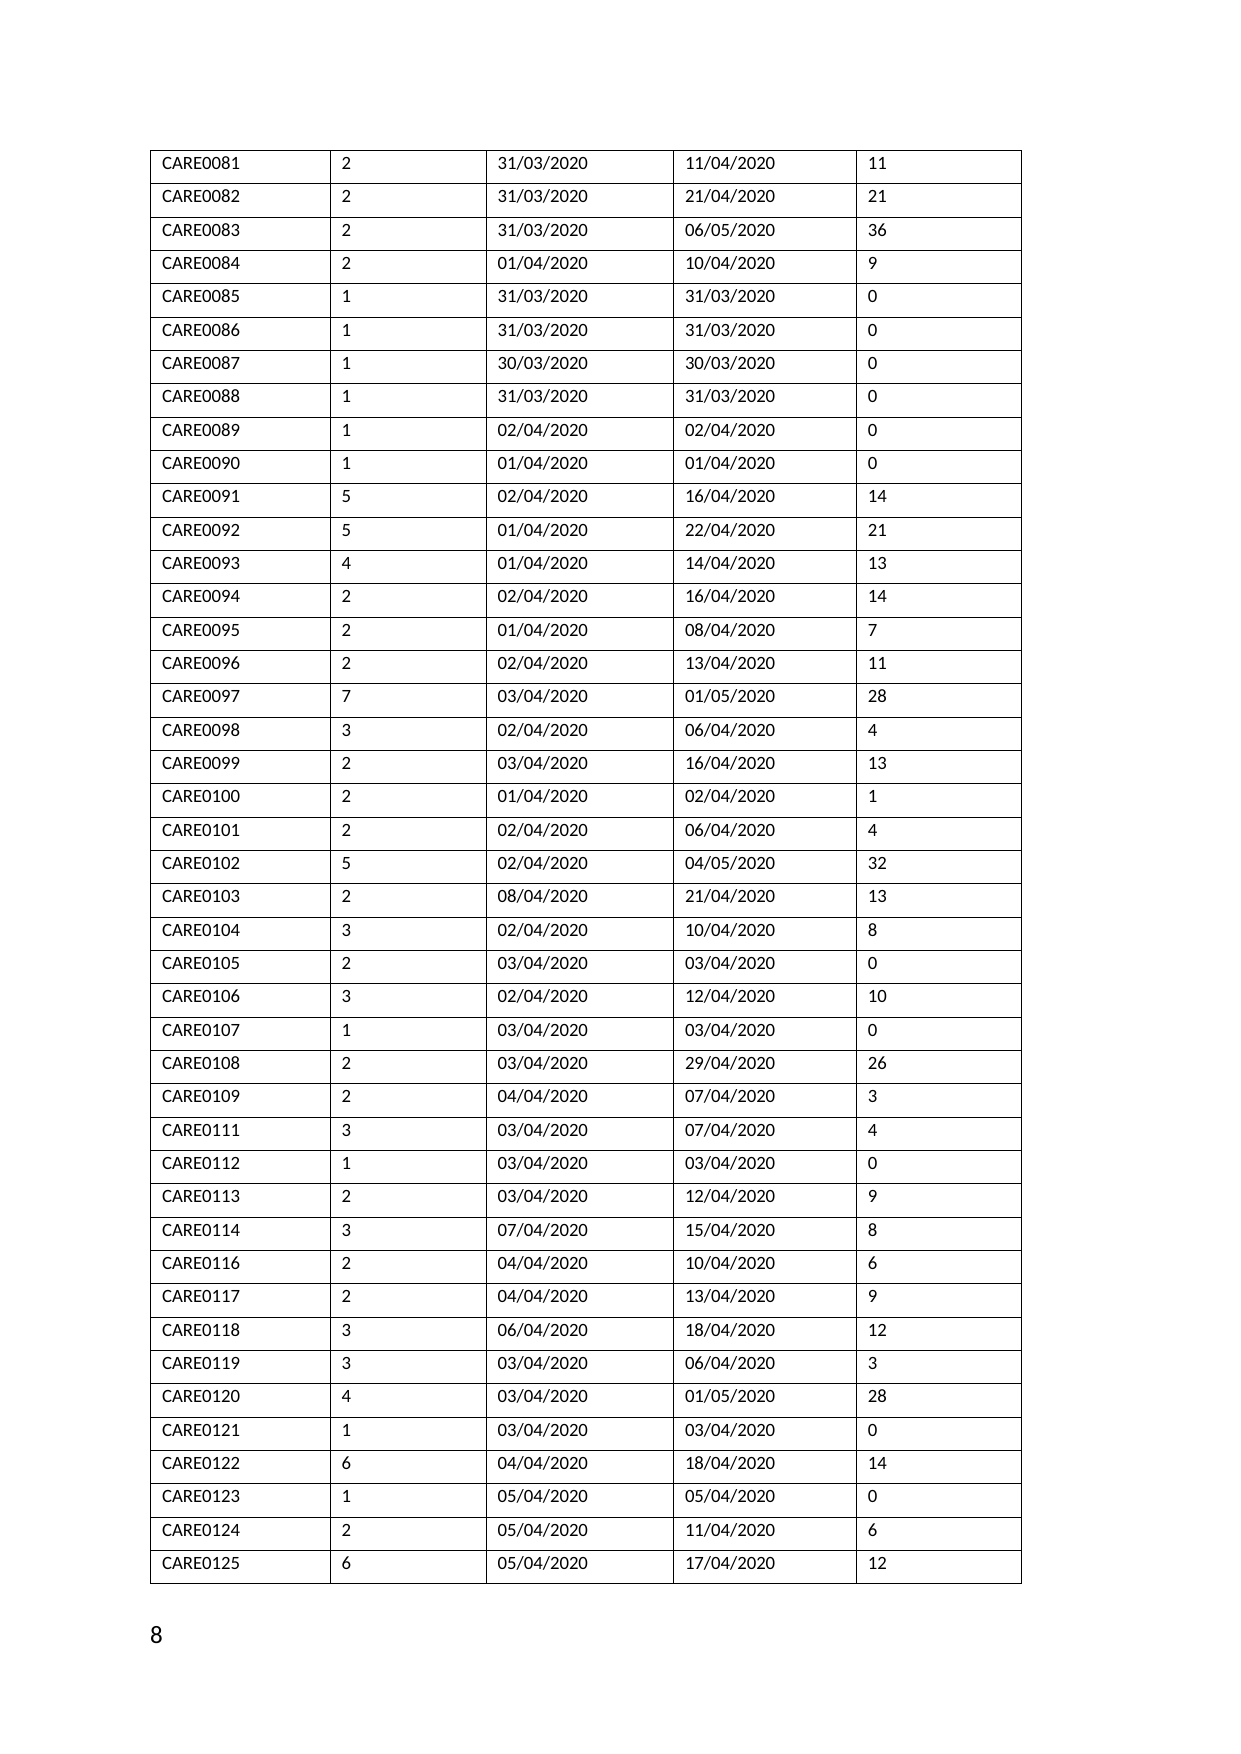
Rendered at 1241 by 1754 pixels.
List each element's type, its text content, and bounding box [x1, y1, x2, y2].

table_cell 02/04/2020 [487, 984, 673, 1017]
table_cell CARE0084 [151, 251, 330, 283]
table_cell 31/03/2020 [487, 284, 673, 317]
table_cell CARE0100 [151, 784, 330, 817]
table_cell 21/04/2020 [674, 884, 856, 917]
table_cell 30/03/2020 [674, 351, 856, 383]
table_cell 01/04/2020 [487, 251, 673, 283]
table_cell 01/04/2020 [487, 551, 673, 583]
table_cell CARE0098 [151, 718, 330, 750]
table_cell 31/03/2020 [487, 384, 673, 417]
table_cell 13 [857, 751, 1021, 783]
table_cell 02/04/2020 [487, 851, 673, 883]
table_cell 10/04/2020 [674, 1251, 856, 1283]
table_cell CARE0086 [151, 318, 330, 350]
table_cell 01/04/2020 [487, 618, 673, 650]
table_cell 14 [857, 1451, 1021, 1483]
table_cell 0 [857, 1418, 1021, 1450]
table_cell 1 [331, 451, 486, 483]
table_cell 02/04/2020 [487, 418, 673, 450]
table_cell 36 [857, 218, 1021, 250]
table_cell 2 [331, 751, 486, 783]
table_cell 5 [331, 484, 486, 517]
table_cell CARE0106 [151, 984, 330, 1017]
table_cell 08/04/2020 [674, 618, 856, 650]
table_cell 01/05/2020 [674, 1384, 856, 1417]
table_cell 16/04/2020 [674, 751, 856, 783]
table_cell 2 [331, 218, 486, 250]
table_cell 05/04/2020 [674, 1484, 856, 1517]
table_cell 9 [857, 251, 1021, 283]
table_cell CARE0104 [151, 918, 330, 950]
table_cell 18/04/2020 [674, 1451, 856, 1483]
table_cell CARE0101 [151, 818, 330, 850]
table_cell 21/04/2020 [674, 184, 856, 217]
table_cell 07/04/2020 [674, 1118, 856, 1150]
table_cell 06/05/2020 [674, 218, 856, 250]
table_cell 02/04/2020 [487, 918, 673, 950]
table_cell 11 [857, 151, 1021, 183]
table_cell 31/03/2020 [487, 184, 673, 217]
table_cell 2 [331, 1184, 486, 1217]
table_cell CARE0123 [151, 1484, 330, 1517]
table_cell CARE0083 [151, 218, 330, 250]
table_cell 2 [331, 784, 486, 817]
table_cell CARE0102 [151, 851, 330, 883]
table_cell 03/04/2020 [487, 1118, 673, 1150]
table_cell 05/04/2020 [487, 1484, 673, 1517]
table_cell 0 [857, 384, 1021, 417]
table_cell 9 [857, 1184, 1021, 1217]
table_cell 0 [857, 951, 1021, 983]
table_cell 0 [857, 451, 1021, 483]
table_cell 2 [331, 818, 486, 850]
table_cell 21 [857, 184, 1021, 217]
table_cell CARE0081 [151, 151, 330, 183]
table_cell 6 [857, 1518, 1021, 1550]
table_cell CARE0090 [151, 451, 330, 483]
table_cell 31/03/2020 [487, 218, 673, 250]
table_cell 4 [857, 818, 1021, 850]
table_cell 12 [857, 1551, 1021, 1583]
table_cell 01/04/2020 [487, 784, 673, 817]
table_cell CARE0112 [151, 1151, 330, 1183]
table_cell 8 [857, 918, 1021, 950]
table_cell 9 [857, 1284, 1021, 1317]
table_cell 03/04/2020 [487, 1384, 673, 1417]
table_cell 04/04/2020 [487, 1084, 673, 1117]
table_cell 12/04/2020 [674, 984, 856, 1017]
table_cell 07/04/2020 [487, 1218, 673, 1250]
table_cell 02/04/2020 [487, 651, 673, 683]
table_cell 1 [331, 1151, 486, 1183]
table_cell 03/04/2020 [487, 1018, 673, 1050]
table_cell CARE0108 [151, 1051, 330, 1083]
table_cell CARE0119 [151, 1351, 330, 1383]
table_cell CARE0111 [151, 1118, 330, 1150]
table_cell 0 [857, 284, 1021, 317]
table_cell CARE0091 [151, 484, 330, 517]
table_cell 3 [331, 1351, 486, 1383]
table_cell 08/04/2020 [487, 884, 673, 917]
table_cell 01/05/2020 [674, 684, 856, 717]
table_cell 8 [857, 1218, 1021, 1250]
table_cell CARE0122 [151, 1451, 330, 1483]
table_cell 06/04/2020 [487, 1318, 673, 1350]
table_cell 12/04/2020 [674, 1184, 856, 1217]
table_cell 10 [857, 984, 1021, 1017]
table_cell 04/04/2020 [487, 1251, 673, 1283]
table_cell 1 [331, 284, 486, 317]
table_cell 31/03/2020 [674, 384, 856, 417]
table_cell 02/04/2020 [487, 718, 673, 750]
table_cell 05/04/2020 [487, 1551, 673, 1583]
table_cell CARE0120 [151, 1384, 330, 1417]
table_cell 5 [331, 518, 486, 550]
table_cell 30/03/2020 [487, 351, 673, 383]
table_cell 3 [331, 984, 486, 1017]
table_cell 02/04/2020 [487, 818, 673, 850]
table_cell 01/04/2020 [487, 451, 673, 483]
table_cell 11/04/2020 [674, 1518, 856, 1550]
table_cell 32 [857, 851, 1021, 883]
table_cell 0 [857, 418, 1021, 450]
table_cell 04/04/2020 [487, 1451, 673, 1483]
table_cell 03/04/2020 [487, 1184, 673, 1217]
table_cell 0 [857, 351, 1021, 383]
table_cell CARE0087 [151, 351, 330, 383]
table_cell 03/04/2020 [487, 1051, 673, 1083]
table_cell CARE0103 [151, 884, 330, 917]
table_cell 3 [857, 1084, 1021, 1117]
table_cell 1 [331, 351, 486, 383]
table_cell 03/04/2020 [674, 1418, 856, 1450]
table_cell 1 [331, 1018, 486, 1050]
table_cell 03/04/2020 [487, 1351, 673, 1383]
table_cell 06/04/2020 [674, 1351, 856, 1383]
table_cell 03/04/2020 [487, 1418, 673, 1450]
table_cell CARE0097 [151, 684, 330, 717]
table_cell 2 [331, 151, 486, 183]
table_cell 03/04/2020 [674, 1018, 856, 1050]
table_cell CARE0096 [151, 651, 330, 683]
table_cell 22/04/2020 [674, 518, 856, 550]
table_cell 1 [331, 1484, 486, 1517]
table_cell 4 [331, 551, 486, 583]
table_cell 5 [331, 851, 486, 883]
table_cell 6 [331, 1451, 486, 1483]
table_cell 03/04/2020 [674, 1151, 856, 1183]
table_cell CARE0109 [151, 1084, 330, 1117]
table_cell 2 [331, 1518, 486, 1550]
table_cell 28 [857, 684, 1021, 717]
table_cell 16/04/2020 [674, 484, 856, 517]
table_cell 29/04/2020 [674, 1051, 856, 1083]
table_cell 3 [857, 1351, 1021, 1383]
table_cell 18/04/2020 [674, 1318, 856, 1350]
table_cell CARE0093 [151, 551, 330, 583]
table_cell 11/04/2020 [674, 151, 856, 183]
table_cell 2 [331, 584, 486, 617]
table_cell 1 [331, 1418, 486, 1450]
table_cell 2 [331, 884, 486, 917]
table_cell 17/04/2020 [674, 1551, 856, 1583]
table_cell 2 [331, 1084, 486, 1117]
table_cell CARE0085 [151, 284, 330, 317]
table_cell 3 [331, 918, 486, 950]
table_cell CARE0117 [151, 1284, 330, 1317]
table_cell 13/04/2020 [674, 1284, 856, 1317]
table_cell 03/04/2020 [487, 684, 673, 717]
table_cell 01/04/2020 [674, 451, 856, 483]
table_cell CARE0118 [151, 1318, 330, 1350]
table_cell 13/04/2020 [674, 651, 856, 683]
table_cell 31/03/2020 [674, 318, 856, 350]
table_cell 0 [857, 1484, 1021, 1517]
table_cell 13 [857, 884, 1021, 917]
table_cell 4 [857, 718, 1021, 750]
table_cell CARE0121 [151, 1418, 330, 1450]
table_cell 03/04/2020 [674, 951, 856, 983]
table_cell CARE0094 [151, 584, 330, 617]
table_cell 0 [857, 1018, 1021, 1050]
table_cell 31/03/2020 [674, 284, 856, 317]
table_cell 6 [331, 1551, 486, 1583]
table_cell 04/05/2020 [674, 851, 856, 883]
table_cell 03/04/2020 [487, 951, 673, 983]
table_cell CARE0124 [151, 1518, 330, 1550]
table_cell CARE0095 [151, 618, 330, 650]
table_cell 06/04/2020 [674, 818, 856, 850]
table_cell CARE0107 [151, 1018, 330, 1050]
table_cell 02/04/2020 [674, 418, 856, 450]
table_cell 3 [331, 718, 486, 750]
table_cell 28 [857, 1384, 1021, 1417]
table_cell 3 [331, 1118, 486, 1150]
table_cell 31/03/2020 [487, 151, 673, 183]
table_cell CARE0113 [151, 1184, 330, 1217]
table_cell 1 [857, 784, 1021, 817]
table_cell 7 [857, 618, 1021, 650]
table_cell CARE0099 [151, 751, 330, 783]
table_cell 3 [331, 1218, 486, 1250]
table_cell 2 [331, 951, 486, 983]
table_cell 14/04/2020 [674, 551, 856, 583]
table_cell 0 [857, 318, 1021, 350]
table_cell 7 [331, 684, 486, 717]
table_cell 14 [857, 584, 1021, 617]
table_cell CARE0125 [151, 1551, 330, 1583]
table_cell 2 [331, 251, 486, 283]
table_cell CARE0092 [151, 518, 330, 550]
table_cell 1 [331, 318, 486, 350]
table_cell 1 [331, 384, 486, 417]
table_cell 10/04/2020 [674, 251, 856, 283]
table_cell 4 [857, 1118, 1021, 1150]
table_cell 3 [331, 1318, 486, 1350]
table_cell 03/04/2020 [487, 1151, 673, 1183]
table_cell 21 [857, 518, 1021, 550]
table_cell 11 [857, 651, 1021, 683]
table_cell 02/04/2020 [674, 784, 856, 817]
table_cell 1 [331, 418, 486, 450]
table_cell 14 [857, 484, 1021, 517]
table_cell CARE0088 [151, 384, 330, 417]
table_cell 2 [331, 1051, 486, 1083]
table_cell 4 [331, 1384, 486, 1417]
table_cell 05/04/2020 [487, 1518, 673, 1550]
table_cell 26 [857, 1051, 1021, 1083]
table_cell 16/04/2020 [674, 584, 856, 617]
table_cell CARE0105 [151, 951, 330, 983]
table_cell 31/03/2020 [487, 318, 673, 350]
table_cell 15/04/2020 [674, 1218, 856, 1250]
table_cell 2 [331, 1251, 486, 1283]
table_cell 13 [857, 551, 1021, 583]
table_cell 2 [331, 651, 486, 683]
table_cell 2 [331, 618, 486, 650]
table_cell 06/04/2020 [674, 718, 856, 750]
table_cell 6 [857, 1251, 1021, 1283]
table_cell 07/04/2020 [674, 1084, 856, 1117]
table_cell 10/04/2020 [674, 918, 856, 950]
table_cell 2 [331, 184, 486, 217]
table_cell 2 [331, 1284, 486, 1317]
table_cell 04/04/2020 [487, 1284, 673, 1317]
table_cell 02/04/2020 [487, 484, 673, 517]
table_cell 03/04/2020 [487, 751, 673, 783]
table_cell CARE0114 [151, 1218, 330, 1250]
table_cell CARE0089 [151, 418, 330, 450]
table_cell 02/04/2020 [487, 584, 673, 617]
table_cell 12 [857, 1318, 1021, 1350]
table_cell CARE0082 [151, 184, 330, 217]
table_cell CARE0116 [151, 1251, 330, 1283]
table_cell 01/04/2020 [487, 518, 673, 550]
table_cell 0 [857, 1151, 1021, 1183]
